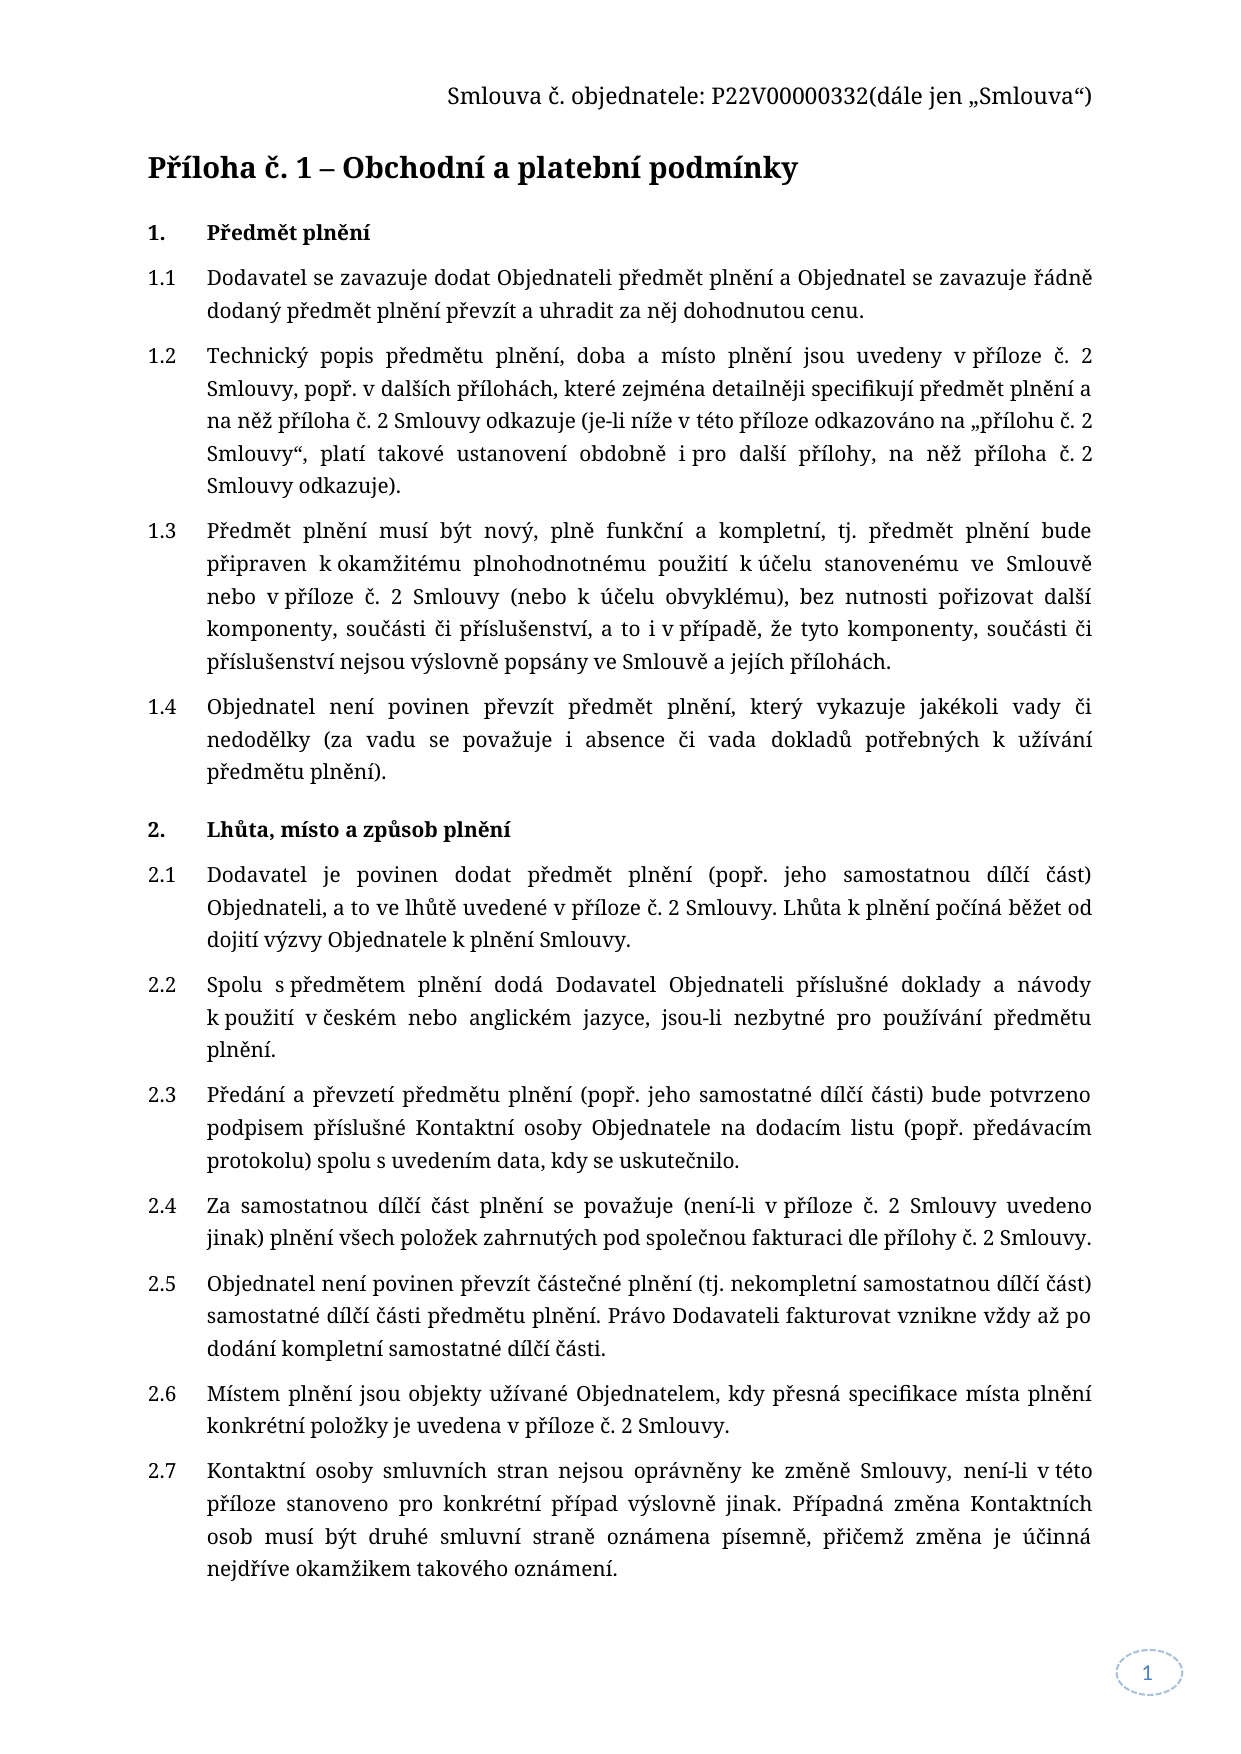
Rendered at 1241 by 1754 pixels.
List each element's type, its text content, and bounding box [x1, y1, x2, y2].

list Objednatel není povinen převzít částečné plnění (tj. nekompletní samostatnou dílčí část) samostatné dílčí části předmětu plnění. Právo Dodavateli fakturovat vznikne vždy až po dodání kompletní samostatné dílčí části. [148, 1269, 1093, 1362]
list Objednatel není povinen převzít předmět plnění, který vykazuje jakékoli vady či nedodělky (za vadu se považuje i absence či vada dokladů potřebných k užívání předmětu plnění). [148, 692, 1093, 786]
list Za samostatnou dílčí část plnění se považuje (není-li v příloze č. 2 Smlouvy uvedeno jinak) plnění všech položek zahrnutých pod společnou fakturaci dle přílohy č. 2 Smlouvy. [148, 1191, 1093, 1252]
list Dodavatel se zavazuje dodat Objednateli předmět plnění a Objednatel se zavazuje řádně dodaný předmět plnění převzít a uhradit za něj dohodnutou cenu. [148, 263, 1093, 324]
list Dodavatel je povinen dodat předmět plnění (popř. jeho samostatnou dílčí část) Objednateli, a to ve lhůtě uvedené v příloze č. 2 Smlouvy. Lhůta k plnění počíná běžet od dojití výzvy Objednatele k plnění Smlouvy. [148, 860, 1093, 954]
list Předmět plnění musí být nový, plně funkční a kompletní, tj. předmět plnění bude připraven k okamžitému plnohodnotnému použití k účelu stanovenému ve Smlouvě nebo v příloze č. 2 Smlouvy (nebo k účelu obvyklému), bez nutnosti pořizovat další komponenty, součásti či příslušenství, a to i v případě, že tyto komponenty, součásti či příslušenství nejsou výslovně popsány ve Smlouvě a jejích přílohách. [148, 517, 1093, 675]
list Kontaktní osoby smluvních stran nejsou oprávněny ke změně Smlouvy, není-li v této příloze stanoveno pro konkrétní případ výslovně jinak. Případná změna Kontaktních osob musí být druhé smluvní straně oznámena písemně, přičemž změna je účinná nejdříve okamžikem takového oznámení. [148, 1457, 1093, 1583]
list Místem plnění jsou objekty užívané Objednatelem, kdy přesná specifikace místa plnění konkrétní položky je uvedena v příloze č. 2 Smlouvy. [148, 1379, 1093, 1440]
list Lhůta, místo a způsob plnění [148, 815, 1093, 843]
list Předání a převzetí předmětu plnění (popř. jeho samostatné dílčí části) bude potvrzeno podpisem příslušné Kontaktní osoby Objednatele na dodacím listu (popř. předávacím protokolu) spolu s uvedením data, kdy se uskutečnilo. [148, 1081, 1093, 1174]
list Technický popis předmětu plnění, doba a místo plnění jsou uvedeny v příloze č. 2 Smlouvy, popř. v dalších přílohách, které zejména detailněji specifikují předmět plnění a na něž příloha č. 2 Smlouvy odkazuje (je-li níže v této příloze odkazováno na „přílohu č. 2 Smlouvy“, platí takové ustanovení obdobně i pro další přílohy, na něž příloha č. 2 Smlouvy odkazuje). [148, 341, 1093, 500]
text Příloha č. 1 – Obchodní a platební podmínky [148, 148, 1093, 187]
list Předmět plnění [148, 218, 1093, 247]
list Spolu s předmětem plnění dodá Dodavatel Objednateli příslušné doklady a návody k použití v českém nebo anglickém jazyce, jsou-li nezbytné pro používání předmětu plnění. [148, 970, 1093, 1064]
